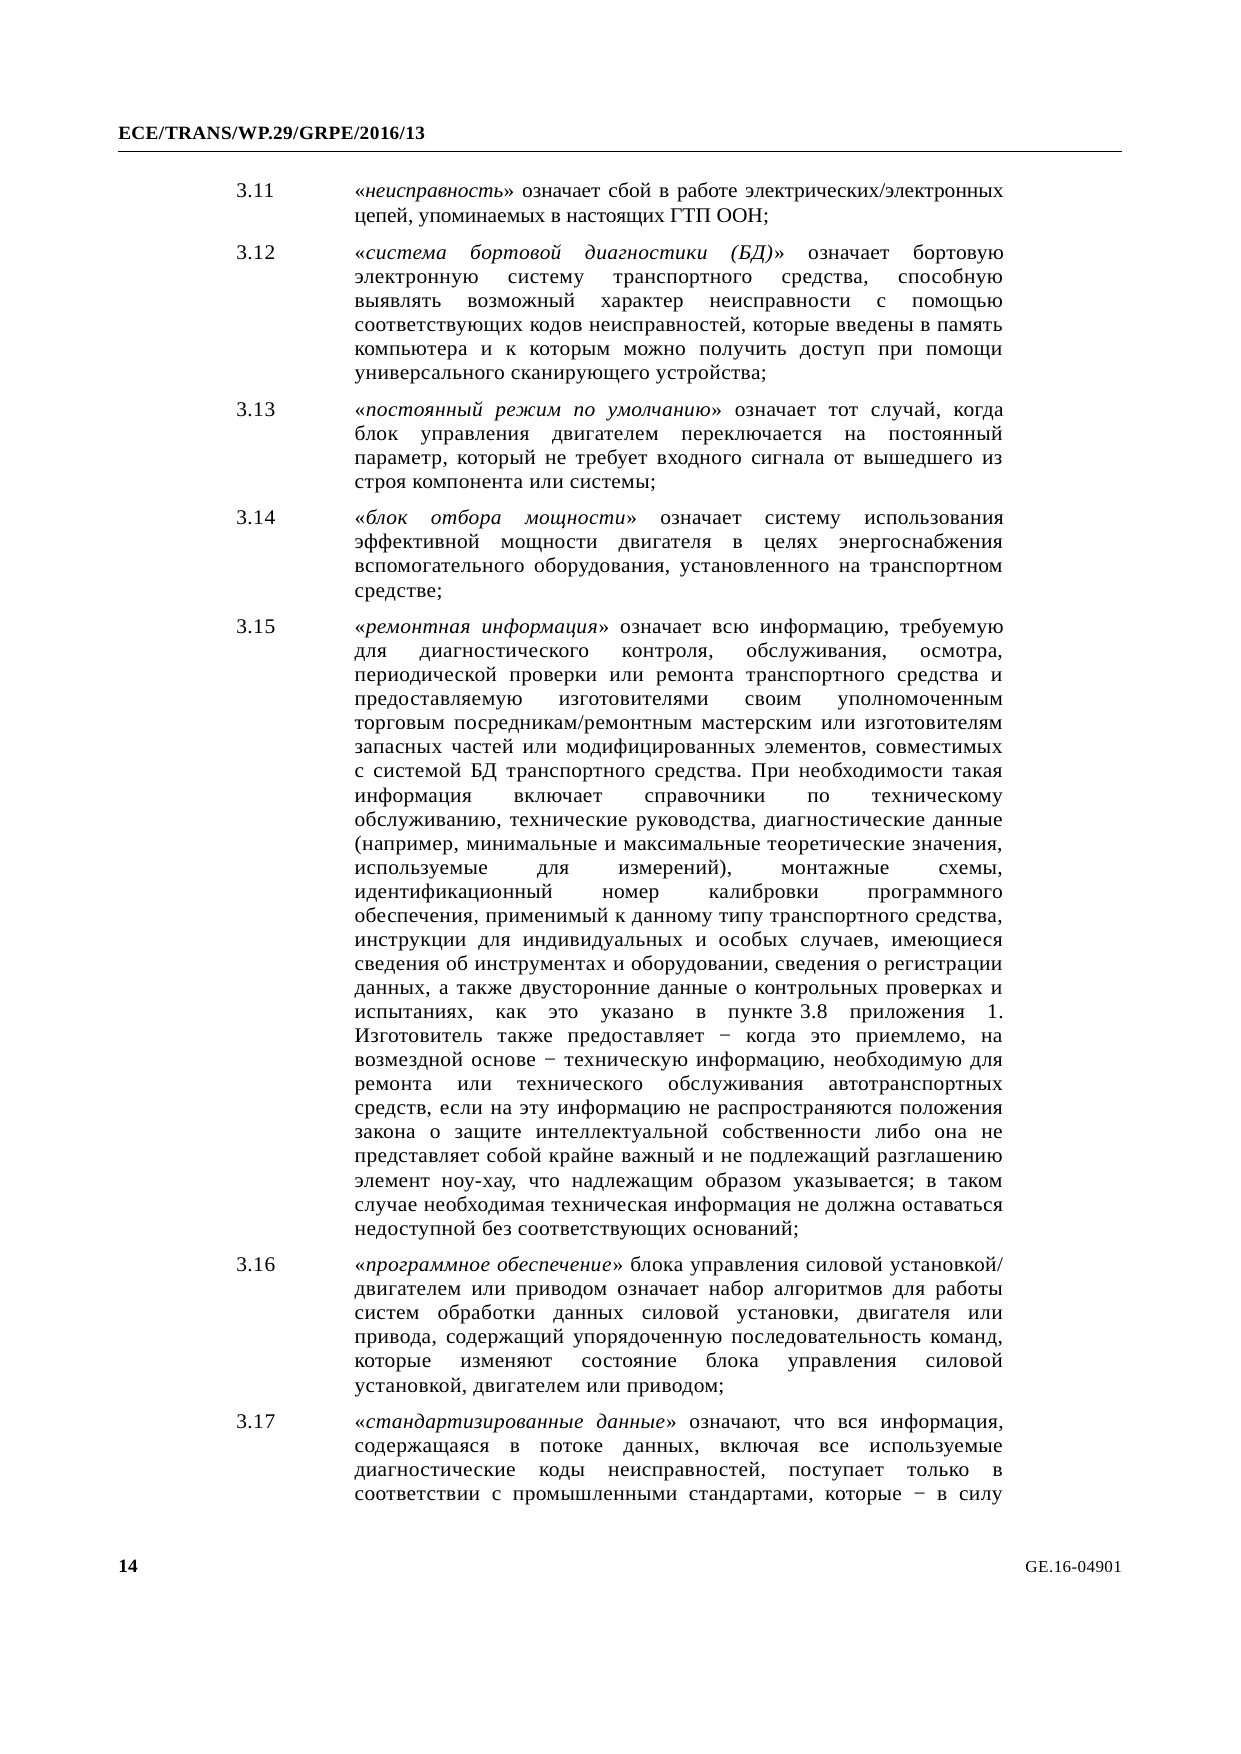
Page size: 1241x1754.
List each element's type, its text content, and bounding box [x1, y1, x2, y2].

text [236, 1409, 1004, 1505]
text 3.16 «программное обеспечение» блока управления силовой установкой/ двигателем или приводом означает набор алгоритмов для работы систем обработки данных силовой установки, двигателя или привода, содержащий упорядоченную последовательность команд, которые изменяют состояние блока управления силовой установкой, двигателем или приводом; [236, 1252, 1004, 1397]
text 3.13 «постоянный режим по умолчанию» означает тот случай, когда блок управления двигателем переключается на постоянный параметр, который не требует входного сигнала от вышедшего из строя компонента или системы; [236, 397, 1004, 493]
text 3.11 «неисправность» означает сбой в работе электрических/электронных цепей, упоминаемых в настоящих ГТП ООН; [236, 177, 1004, 227]
text 3.14 «блок отбора мощности» означает систему использования эффективной мощности двигателя в целях энергоснабжения вспомогательного оборудования, установленного на транспортном средстве; [236, 505, 1004, 602]
text 3.15 «ремонтная информация» означает всю информацию, требуемую для диагностического контроля, обслуживания, осмотра, периодической проверки или ремонта транспортного средства и предоставляемую изготовителями своим уполномоченным торговым посредникам/ремонтным мастерским или изготовителям запасных частей или модифицированных элементов, совместимых с системой БД транспортного средства. При необходимости такая информация включает справочники по техническому обслуживанию, технические руководства, диагностические данные (например, минимальные и максимальные теоретические значения, используемые для измерений), монтажные схемы, идентификационный номер калибровки программного обеспечения, применимый к данному типу транспортного средства, инструкции для индивидуальных и особых случаев, имеющиеся сведения об инструментах и оборудовании, сведения о регистрации данных, а также двусторонние данные о контрольных проверках и испытаниях, как это указано в пункте 3.8 приложения 1. Изготовитель также предоставляет − когда это приемлемо, на возмездной основе − техническую информацию, необходимую для ремонта или технического обслуживания автотранспортных средств, если на эту информацию не распространяются положения закона о защите интеллектуальной собственности либо она не представляет собой крайне важный и не подлежащий разглашению элемент ноу-хау, что надлежащим образом указывается; в таком случае необходимая техническая информация не должна оставаться недоступной без соответствующих оснований; [236, 614, 1004, 1240]
text 3.12 «система бортовой диагностики (БД)» означает бортовую электронную систему транспортного средства, способную выявлять возможный характер неисправности с помощью соответствующих кодов неисправностей, которые введены в память компьютера и к которым можно получить доступ при помощи универсального сканирующего устройства; [236, 240, 1004, 384]
